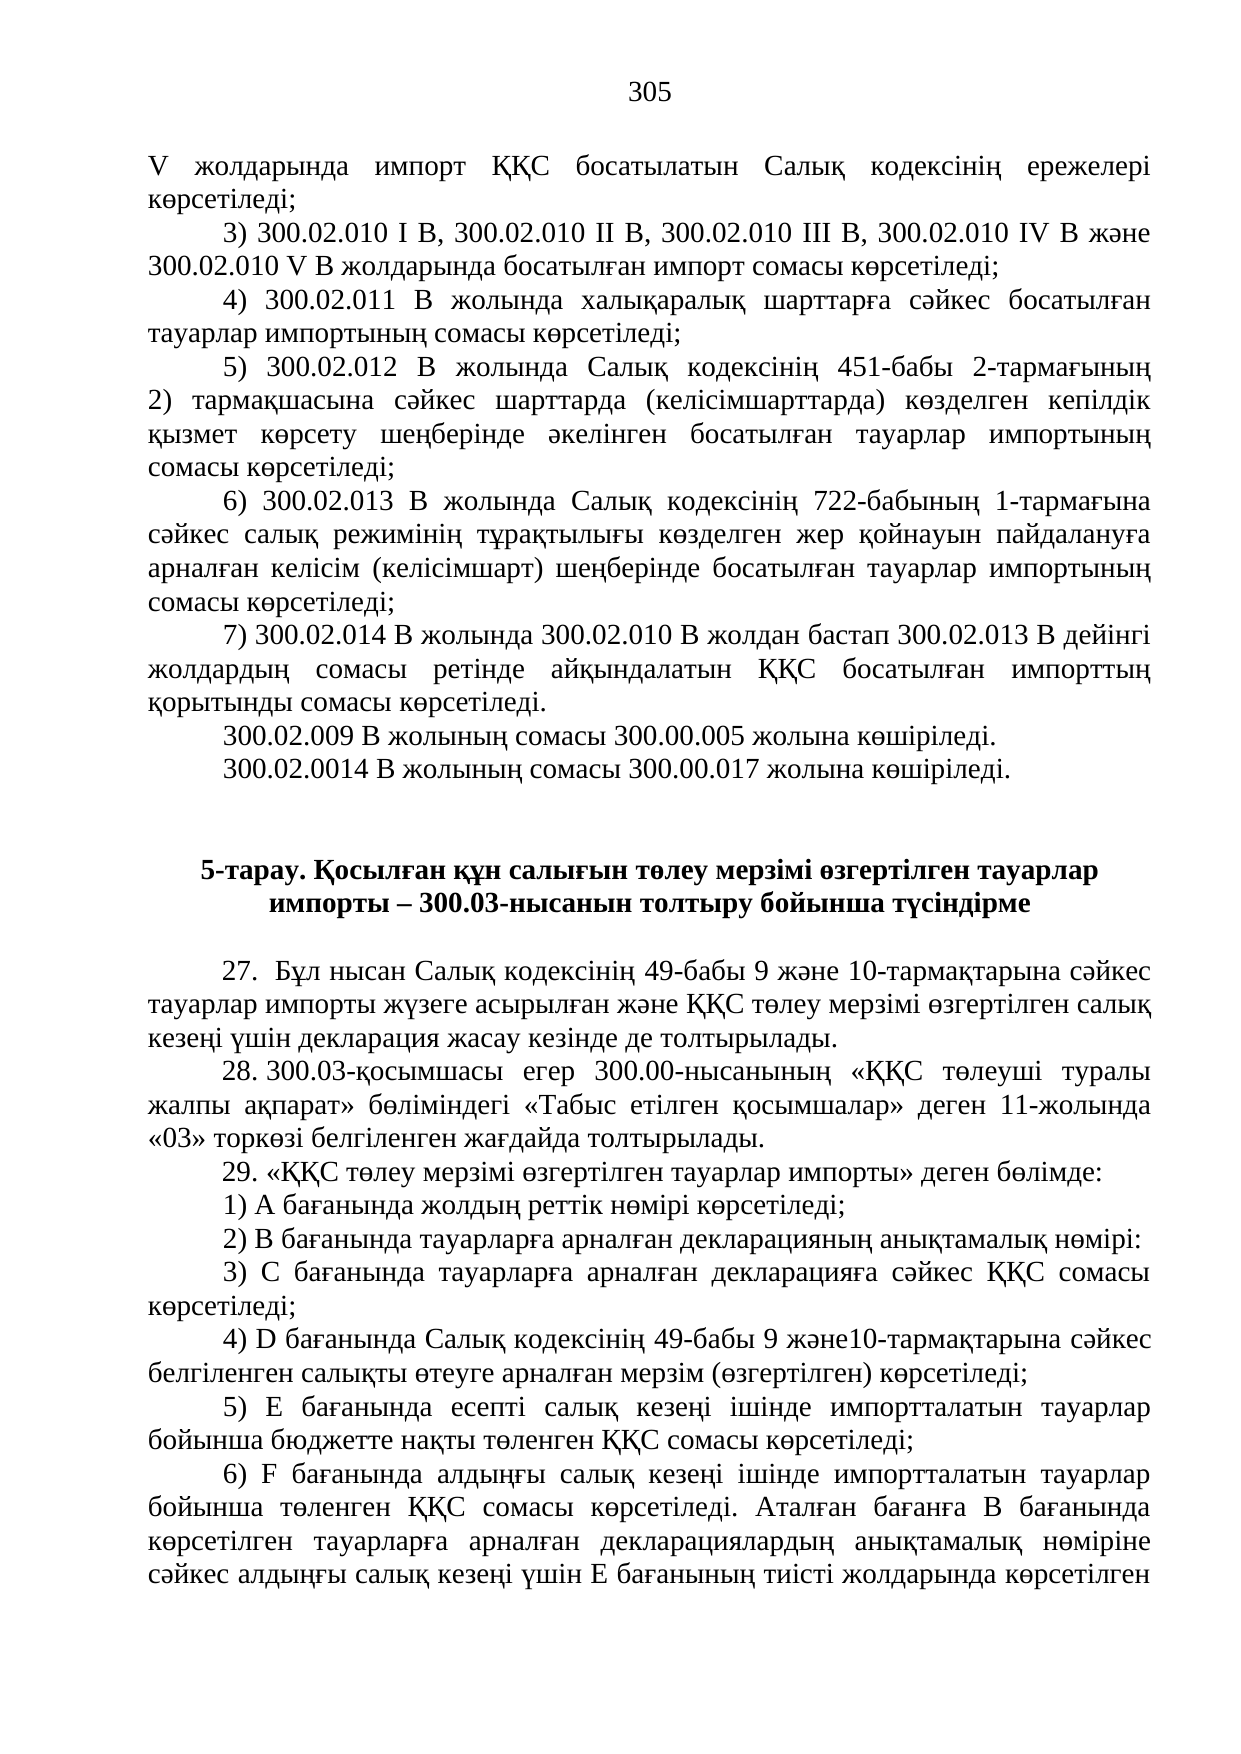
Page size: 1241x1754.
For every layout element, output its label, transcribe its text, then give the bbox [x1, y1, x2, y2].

list Бұл нысан Салық кодексінің 49-бабы 9 және 10-тармақтарына сәйкес тауарлар импорты жүзеге асырылған және ҚҚС төлеу мерзімі өзгертілген салық кезеңі үшін декларация жасау кезінде де толтырылады. [148, 953, 1152, 1053]
text 1) А бағанында жолдың реттік нөмірі көрсетіледі; [148, 1187, 1152, 1221]
text 6) 300.02.013 В жолында Салық кодексінің 722-бабының 1-тармағына сәйкес салық режимінің тұрақтылығы көзделген жер қойнауын пайдалануға арналған келісім (келісімшарт) шеңберінде босатылған тауарлар импортының сомасы көрсетіледі; [148, 483, 1152, 617]
text 3) С бағанында тауарларға арналған декларацияға сәйкес ҚҚС сомасы көрсетіледі; [148, 1254, 1152, 1322]
text 5) Е бағанында есепті салық кезеңі ішінде импортталатын тауарлар бойынша бюджетте нақты төленген ҚҚС сомасы көрсетіледі; [148, 1389, 1152, 1456]
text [148, 1456, 1152, 1590]
text 4) 300.02.011 В жолында халықаралық шарттарға сәйкес босатылған тауарлар импортының сомасы көрсетіледі; [148, 282, 1152, 349]
text 3) 300.02.010 I В, 300.02.010 II В, 300.02.010 III В, 300.02.010 IV В және 300.02.010 V В жолдарында босатылған импорт сомасы көрсетіледі; [148, 215, 1152, 282]
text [148, 148, 1152, 215]
text 300.02.0014 В жолының сомасы 300.00.017 жолына көшіріледі. [148, 751, 1152, 785]
text 2) В бағанында тауарларға арналған декларацияның анықтамалық нөмірі: [148, 1221, 1152, 1254]
list «ҚҚС төлеу мерзімі өзгертілген тауарлар импорты» деген бөлімде: [148, 1154, 1152, 1187]
text 4) D бағанында Салық кодексінің 49-бабы 9 және10-тармақтарына сәйкес белгіленген салықты өтеуге арналған мерзім (өзгертілген) көрсетіледі; [148, 1322, 1152, 1389]
text 7) 300.02.014 В жолында 300.02.010 В жолдан бастап 300.02.013 В дейінгі жолдардың сомасы ретінде айқындалатын ҚҚС босатылған импорттың қорытынды сомасы көрсетіледі. [148, 617, 1152, 718]
text 300.02.009 В жолының сомасы 300.00.005 жолына көшіріледі. [148, 718, 1152, 751]
text 5-тарау. Қосылған құн салығын төлеу мерзімі өзгертілген тауарлар импорты – 300.03-нысанын толтыру бойынша түсіндірме [148, 852, 1152, 919]
list 300.03-қосымшасы егер 300.00-нысанының «ҚҚС төлеуші туралы жалпы ақпарат» бөліміндегі «Табыс етілген қосымшалар» деген 11-жолында «03» торкөзі белгіленген жағдайда толтырылады. [148, 1053, 1152, 1154]
text 5) 300.02.012 В жолында Салық кодексінің 451-бабы 2-тармағының 2) тармақшасына сәйкес шарттарда (келісімшарттарда) көзделген кепілдік қызмет көрсету шеңберінде әкелінген босатылған тауарлар импортының сомасы көрсетіледі; [148, 349, 1152, 483]
